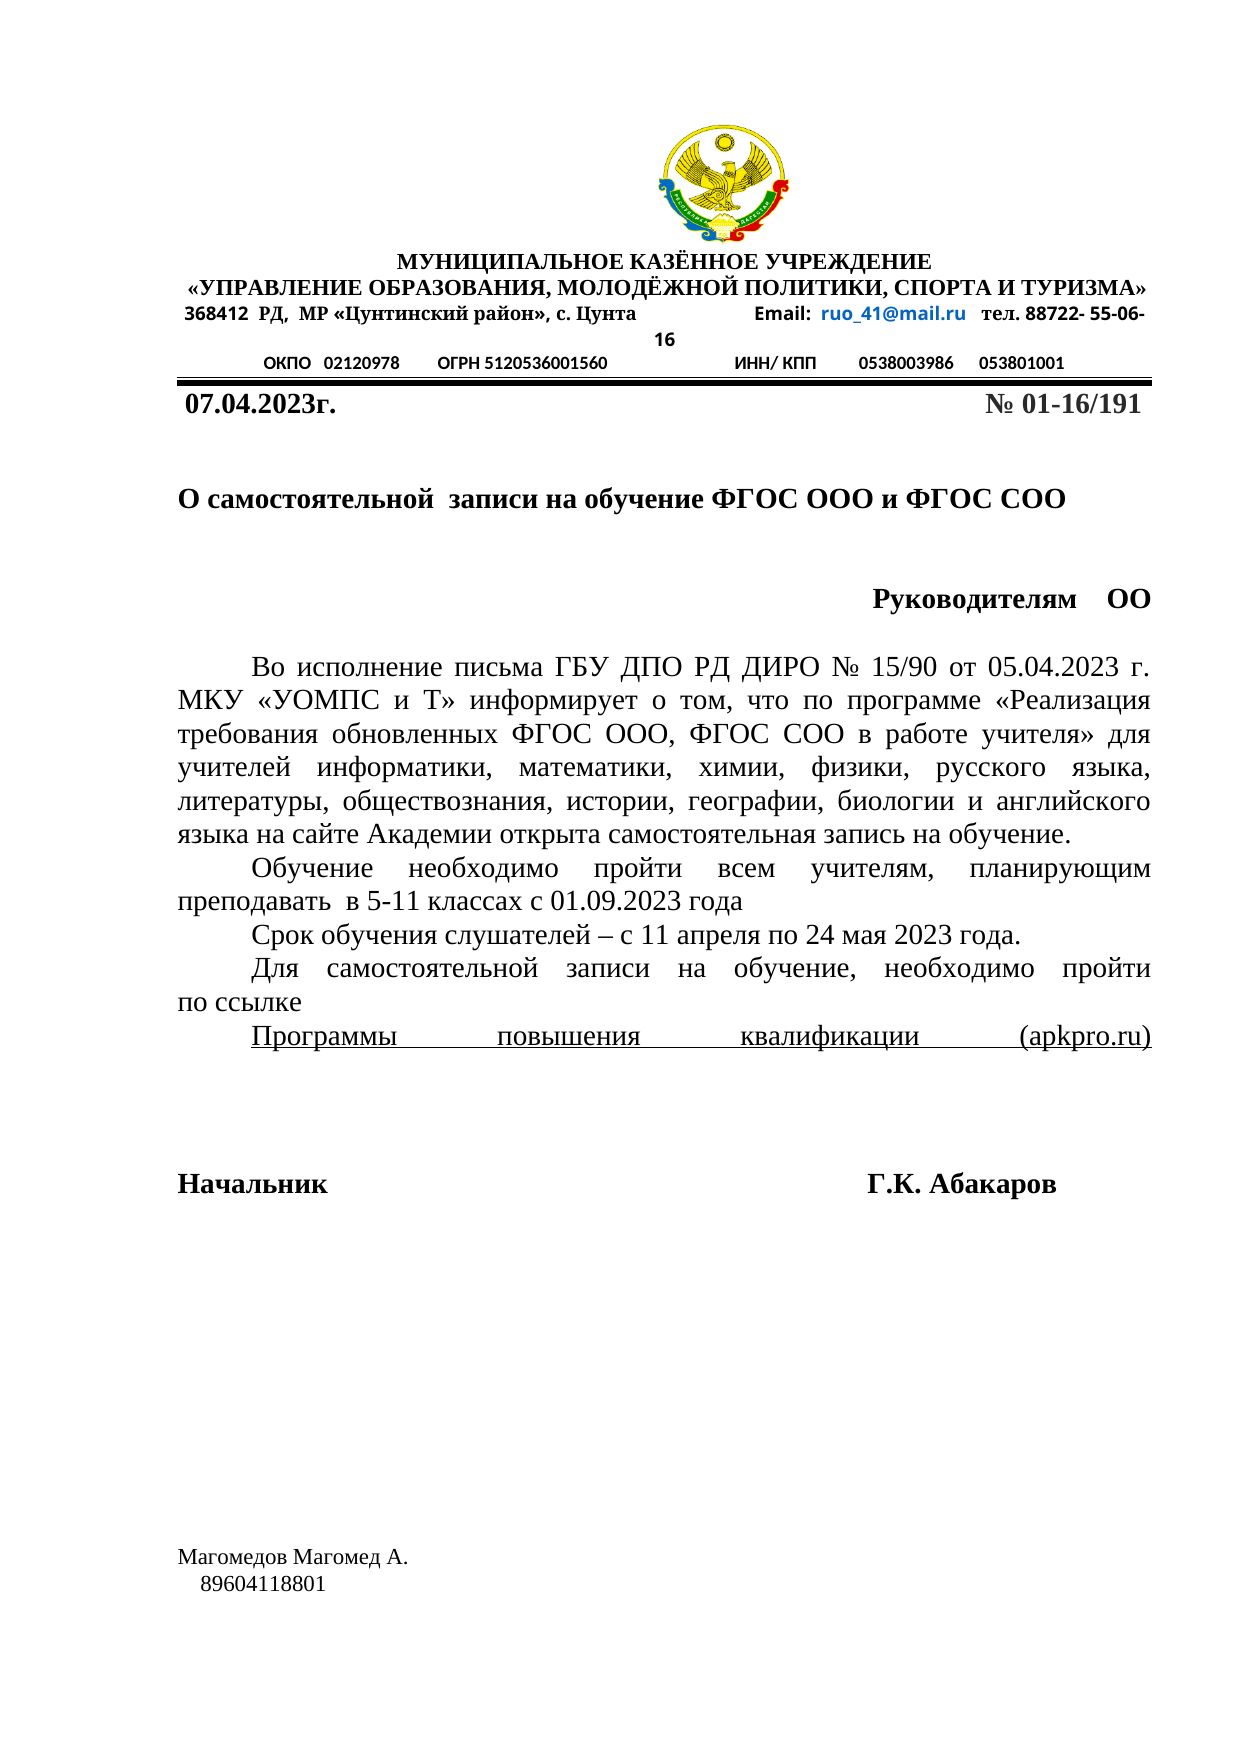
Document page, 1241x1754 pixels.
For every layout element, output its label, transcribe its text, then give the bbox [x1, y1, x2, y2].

text Руководителям ОО [177, 582, 1152, 615]
text 368412 РД, МР «Цунтинский район», с. Цунта Email: ruo_41@mail.ru тел. 88722- 55-06-16 [177, 301, 1152, 352]
text ОКПО 02120978 ОГРН 5120536001560 ИНН/ КПП 0538003986 053801001 [177, 352, 1152, 377]
text Срок обучения слушателей – с 11 апреля по 24 мая 2023 года. [177, 917, 1152, 951]
text Магомедов Магомед А. [177, 1543, 1152, 1570]
text Во исполнение письма ГБУ ДПО РД ДИРО № 15/90 от 05.04.2023 г. МКУ «УОМПС и Т» информирует о том, что по программе «Реализация требования обновленных ФГОС ООО, ФГОС СОО в работе учителя» для учителей информатики, математики, химии, физики, русского языка, литературы, обществознания, истории, географии, биологии и английского языка на сайте Академии открыта самостоятельная запись на обучение. [177, 649, 1152, 850]
text Начальник Г.К. Абакаров [177, 1166, 1152, 1199]
text 89604118801 [177, 1570, 1152, 1596]
text «УПРАВЛЕНИЕ ОБРАЗОВАНИЯ, МОЛОДЁЖНОЙ ПОЛИТИКИ, СПОРТА И ТУРИЗМА» [177, 274, 1152, 301]
text Для самостоятельной записи на обучение, необходимо пройти по ссылке [177, 951, 1152, 1018]
text МУНИЦИПАЛЬНОЕ КАЗЁННОЕ УЧРЕЖДЕНИЕ [177, 248, 1152, 274]
text Обучение необходимо пройти всем учителям, планирующим преподавать в 5-11 классах с 01.09.2023 года [177, 850, 1152, 917]
text 07.04.2023г. № 01-16/191 [177, 386, 1152, 419]
text Программы повышения квалификации (apkpro.ru) [177, 1018, 1152, 1079]
picture [651, 118, 794, 248]
text О самостоятельной записи на обучение ФГОС ООО и ФГОС СОО [177, 481, 1152, 514]
